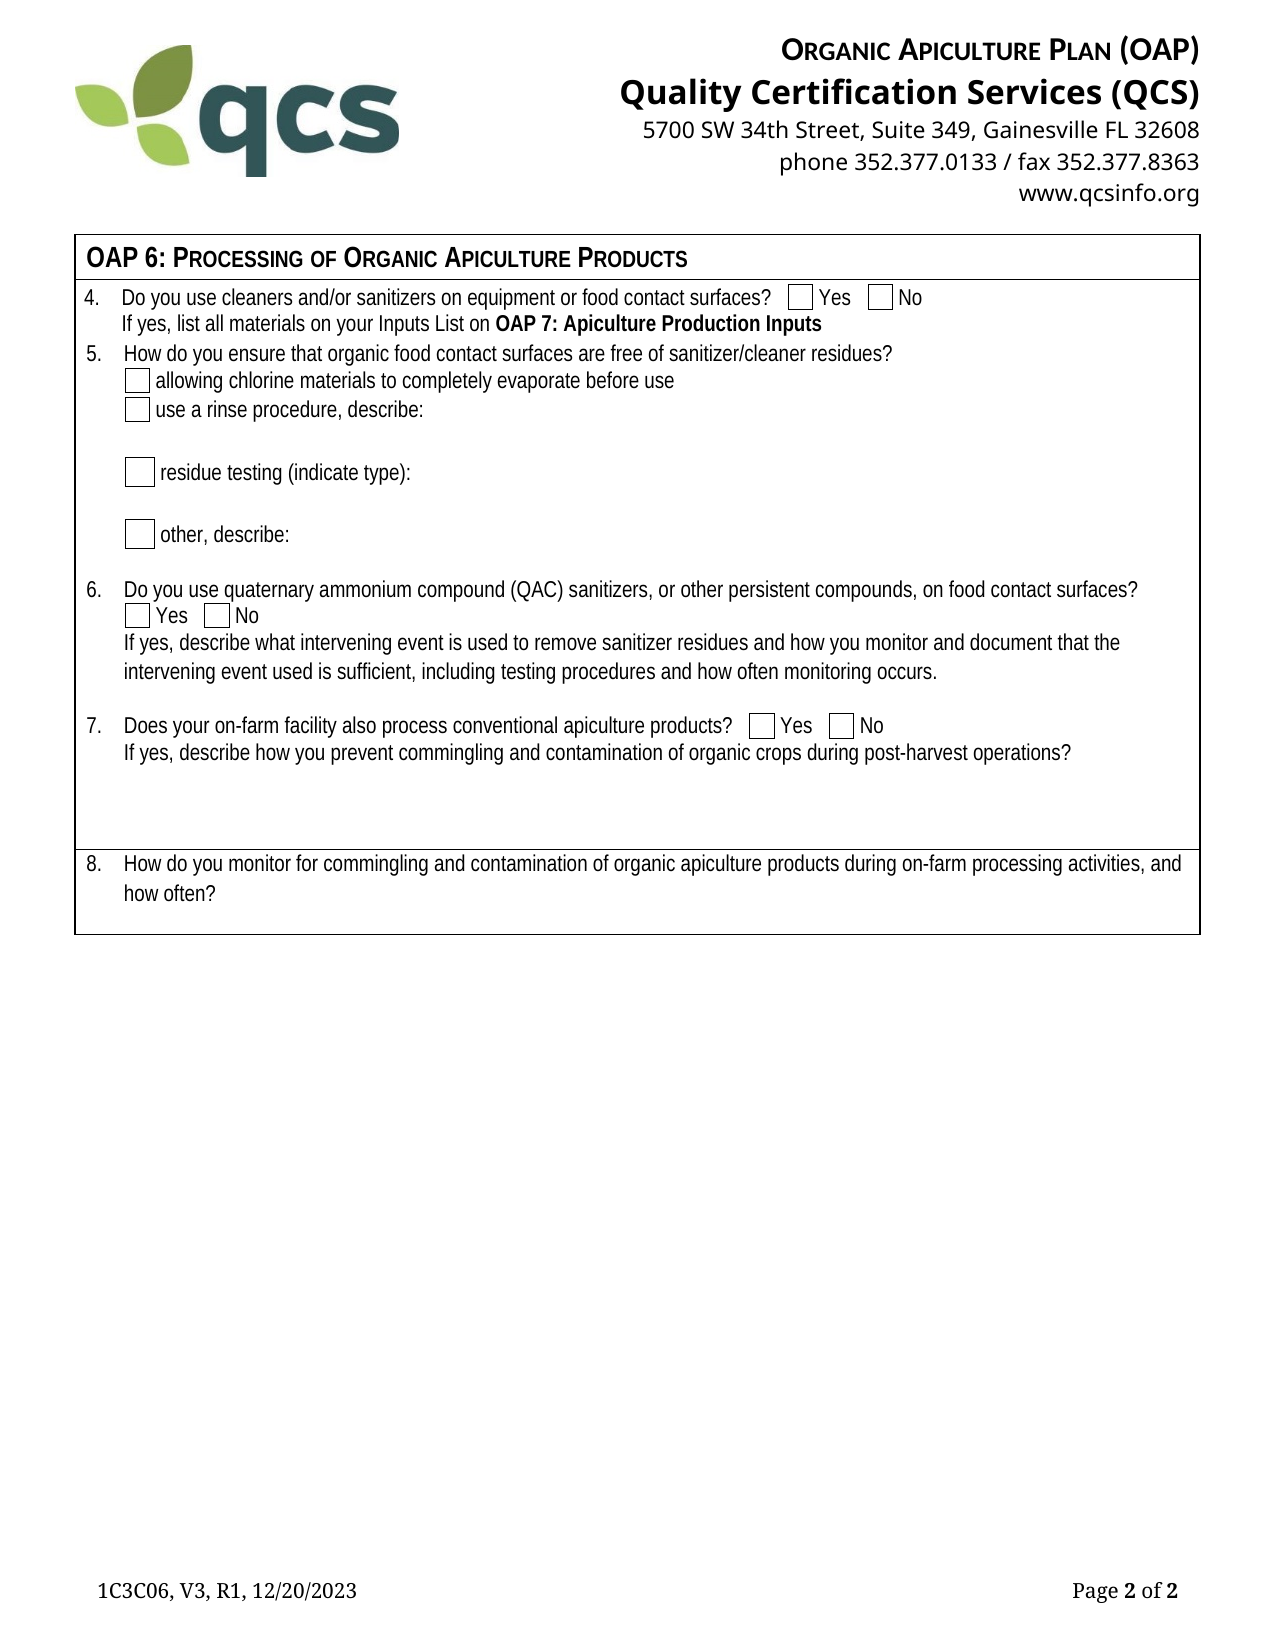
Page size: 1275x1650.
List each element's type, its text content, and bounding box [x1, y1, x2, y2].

table_header OAP 6: Processing of Organic Apiculture Products [76, 235, 1199, 279]
picture [75, 45, 399, 177]
table_cell How do you monitor for commingling and contamination of organic apiculture products during on-farm processing activities, and how often? [76, 850, 1199, 934]
table_cell Do you use cleaners and/or sanitizers on equipment or food contact surfaces? Yes No If yes, list all materials on your Inputs List on OAP 7: Apiculture Production Inputs How do you ensure that organic food contact surfaces are free of sanitizer/cleaner residues? allowing chlorine materials to completely evaporate before use use a rinse procedure, describe: residue testing (indicate type): other, describe: Do you use quaternary ammonium compound (QAC) sanitizers, or other persistent compounds, on food contact surfaces? Yes No If yes, describe what intervening event is used to remove sanitizer residues and how you monitor and document that the intervening event used is sufficient, including testing procedures and how often monitoring occurs. Does your on-farm facility also process conventional apiculture products? Yes No If yes, describe how you prevent commingling and contamination of organic crops during post-harvest operations? [76, 280, 1199, 849]
